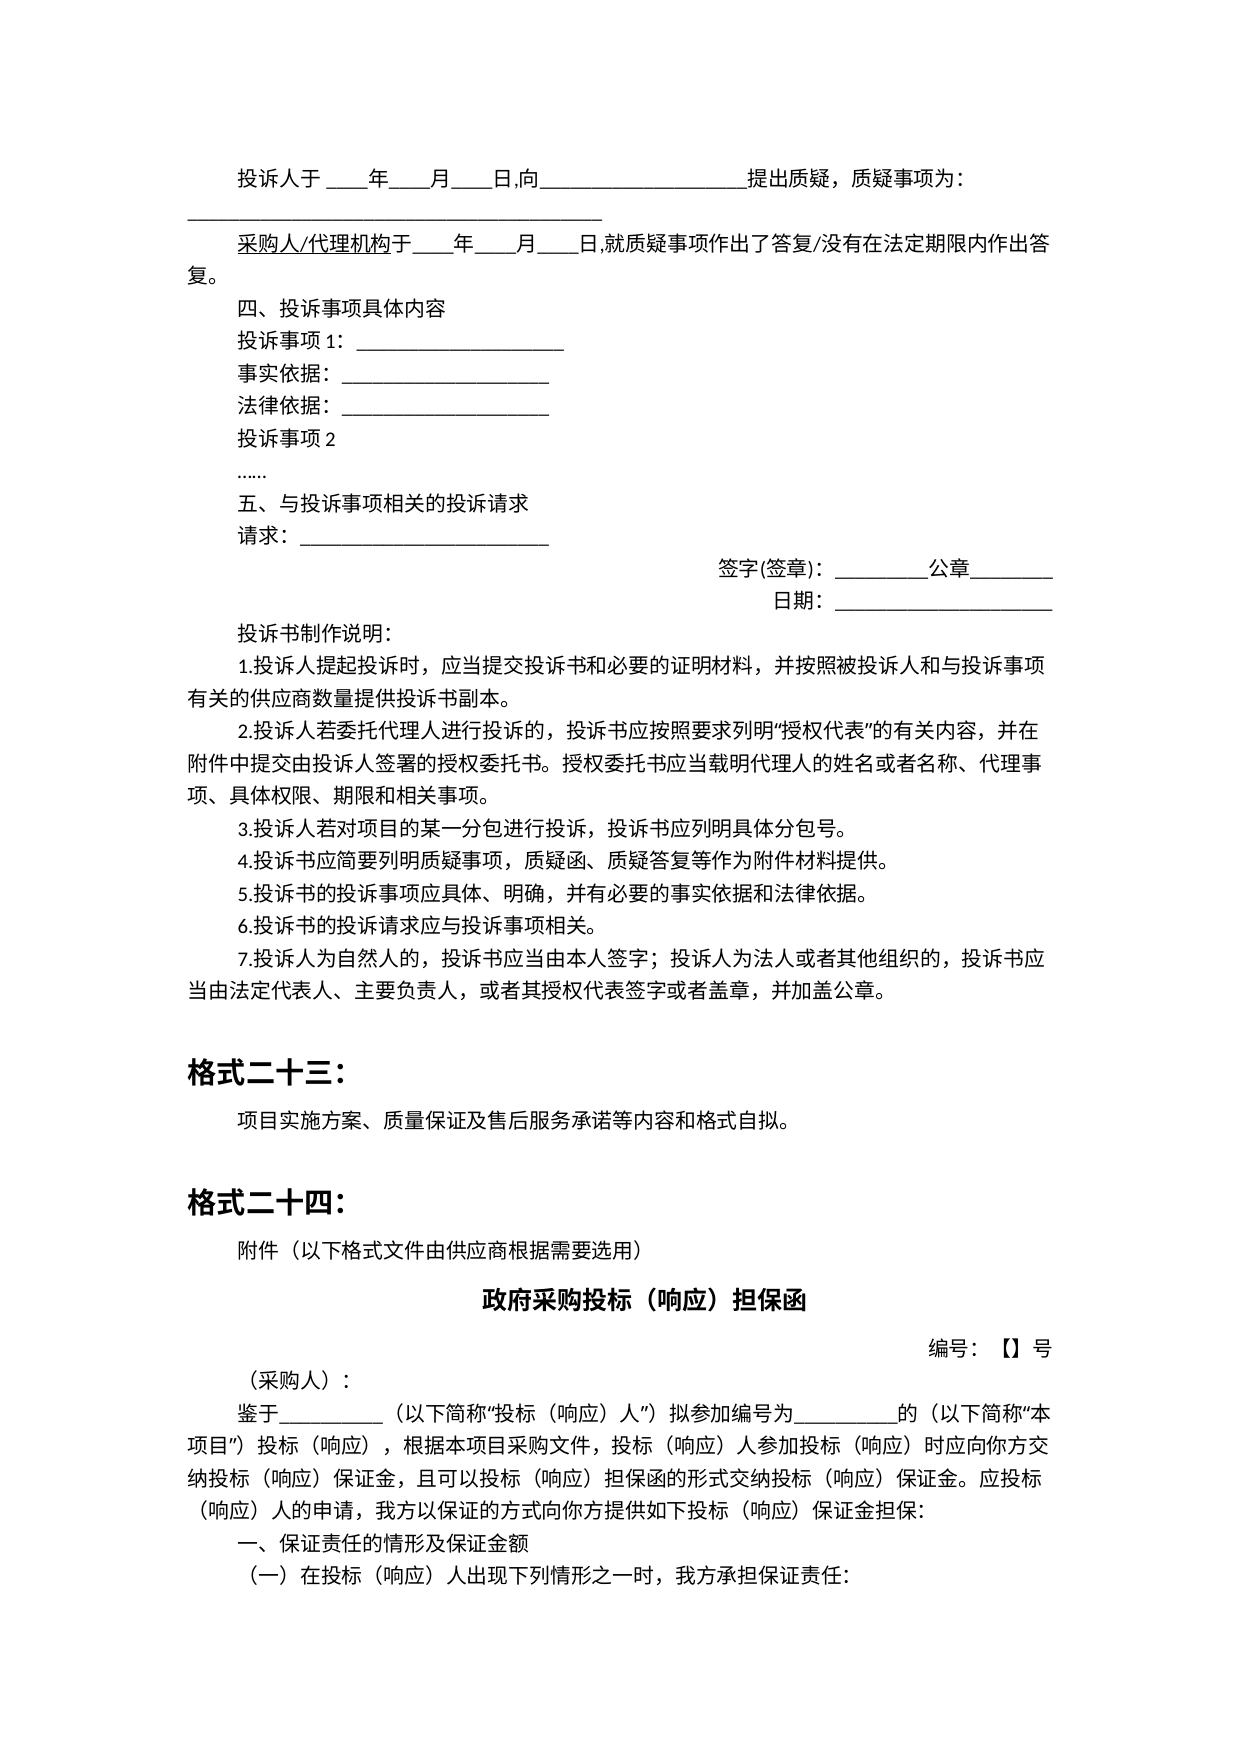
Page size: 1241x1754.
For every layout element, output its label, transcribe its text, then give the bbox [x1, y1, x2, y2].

text 7.投诉人为自然人的，投诉书应当由本人签字；投诉人为法人或者其他组织的，投诉书应当由法定代表人、主要负责人，或者其授权代表签字或者盖章，并加盖公章。 [187, 942, 1053, 1007]
text 2.投诉人若委托代理人进行投诉的，投诉书应按照要求列明“授权代表”的有关内容，并在附件中提交由投诉人签署的授权委托书。授权委托书应当载明代理人的姓名或者名称、代理事项、具体权限、期限和相关事项。 [187, 714, 1053, 812]
text 格式二十四： [187, 1169, 1053, 1234]
text 请求：________________________ [187, 519, 1053, 552]
text 编号：【】号 [187, 1332, 1053, 1364]
text 法律依据：____________________ [187, 389, 1053, 422]
text 项目实施方案、质量保证及售后服务承诺等内容和格式自拟。 [187, 1104, 1053, 1137]
text 日期：_____________________ [187, 584, 1053, 617]
text 5.投诉书的投诉事项应具体、明确，并有必要的事实依据和法律依据。 [187, 877, 1053, 909]
text 采购人/代理机构于____年____月____日,就质疑事项作出了答复/没有在法定期限内作出答复。 [187, 227, 1053, 292]
text 投诉事项1：____________________ [187, 324, 1053, 357]
text 6.投诉书的投诉请求应与投诉事项相关。 [187, 909, 1053, 942]
text （一）在投标（响应）人出现下列情形之一时，我方承担保证责任： [187, 1559, 1053, 1592]
text 4.投诉书应简要列明质疑事项，质疑函、质疑答复等作为附件材料提供。 [187, 844, 1053, 877]
text （采购人）： [187, 1364, 1053, 1397]
text 签字(签章)：_________公章________ [187, 552, 1053, 584]
text 四、投诉事项具体内容 [187, 292, 1053, 324]
text 政府采购投标（响应）担保函 [187, 1267, 1053, 1332]
text 投诉事项2 [187, 422, 1053, 454]
text 投诉人于 ____年____月____日,向____________________提出质疑，质疑事项为：________________________________________ [187, 162, 1053, 227]
text 3.投诉人若对项目的某一分包进行投诉，投诉书应列明具体分包号。 [187, 812, 1053, 844]
text 一、保证责任的情形及保证金额 [187, 1527, 1053, 1559]
text 五、与投诉事项相关的投诉请求 [187, 487, 1053, 519]
text …… [187, 454, 1053, 487]
text 投诉书制作说明： [187, 617, 1053, 649]
text 1.投诉人提起投诉时，应当提交投诉书和必要的证明材料，并按照被投诉人和与投诉事项有关的供应商数量提供投诉书副本。 [187, 649, 1053, 714]
text 事实依据：____________________ [187, 357, 1053, 389]
text 鉴于__________（以下简称“投标（响应）人”）拟参加编号为__________的（以下简称“本项目”）投标（响应），根据本项目采购文件，投标（响应）人参加投标（响应）时应向你方交纳投标（响应）保证金，且可以投标（响应）担保函的形式交纳投标（响应）保证金。应投标（响应）人的申请，我方以保证的方式向你方提供如下投标（响应）保证金担保： [187, 1397, 1053, 1527]
text 格式二十三： [187, 1039, 1053, 1104]
text 附件（以下格式文件由供应商根据需要选用） [187, 1234, 1053, 1267]
